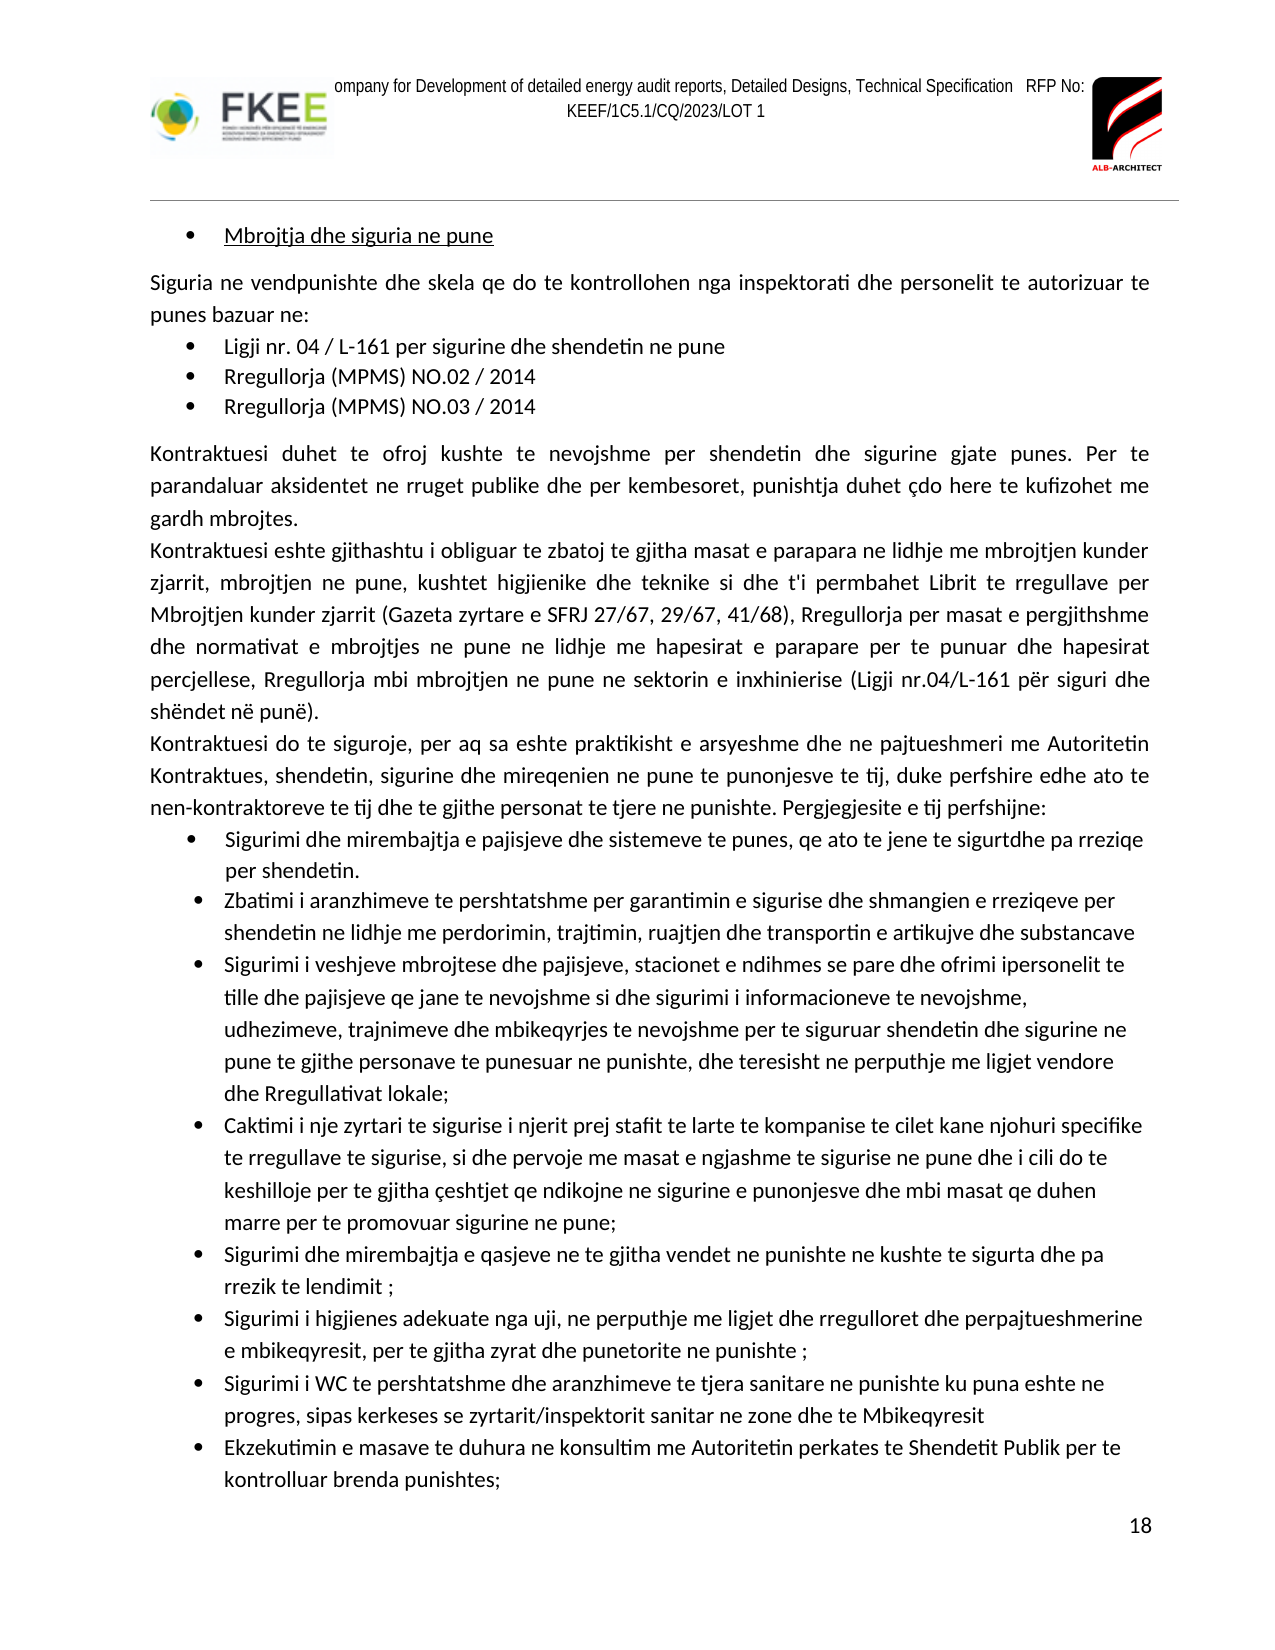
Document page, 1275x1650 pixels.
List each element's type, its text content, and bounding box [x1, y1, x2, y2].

list Sigurimi dhe mirembajtja e qasjeve ne te gjitha vendet ne punishte ne kushte te sigurta dhe pa rrezik te lendimit ; [194, 1240, 1152, 1300]
text Kontraktuesi eshte gjithashtu i obliguar te zbatoj te gjitha masat e parapara ne lidhje me mbrojtjen kunder zjarrit, mbrojtjen ne pune, kushtet higjienike dhe teknike si dhe t'i permbahet Librit te rregullave per Mbrojtjen kunder zjarrit (Gazeta zyrtare e SFRJ 27/67, 29/67, 41/68), Rregullorja per masat e pergjithshme dhe normativat e mbrojtjes ne pune ne lidhje me hapesirat e parapare per te punuar dhe hapesirat percjellese, Rregullorja mbi mbrojtjen ne pune ne sektorin e inxhinierise (Ligji nr.04/L-161 për siguri dhe shëndet në punë). [150, 536, 1152, 725]
picture [150, 77, 335, 159]
list Zbatimi i aranzhimeve te pershtatshme per garantimin e sigurise dhe shmangien e rreziqeve per shendetin ne lidhje me perdorimin, trajtimin, ruajtjen dhe transportin e artikujve dhe substancave [194, 886, 1152, 946]
list Sigurimi i WC te pershtatshme dhe aranzhimeve te tjera sanitare ne punishte ku puna eshte ne progres, sipas kerkeses se zyrtarit/inspektorit sanitar ne zone dhe te Mbikeqyresit [194, 1369, 1152, 1429]
text Kontraktuesi do te siguroje, per aq sa eshte praktikisht e arsyeshme dhe ne pajtueshmeri me Autoritetin Kontraktues, shendetin, sigurine dhe mireqenien ne pune te punonjesve te tij, duke perfshire edhe ato te nen-kontraktoreve te tij dhe te gjithe personat te tjere ne punishte. Pergjegjesite e tij perfshijne: [150, 729, 1152, 821]
list Rregullorja (MPMS) NO.03 / 2014 [186, 392, 1152, 421]
list Mbrojtja dhe siguria ne pune [186, 221, 1152, 249]
list Sigurimi i veshjeve mbrojtese dhe pajisjeve, stacionet e ndihmes se pare dhe ofrimi ipersonelit te tille dhe pajisjeve qe jane te nevojshme si dhe sigurimi i informacioneve te nevojshme, udhezimeve, trajnimeve dhe mbikeqyrjes te nevojshme per te siguruar shendetin dhe sigurine ne pune te gjithe personave te punesuar ne punishte, dhe teresisht ne perputhje me ligjet vendore dhe Rregullativat lokale; [194, 950, 1152, 1107]
picture [1091, 77, 1163, 172]
list Sigurimi i higjienes adekuate nga uji, ne perputhje me ligjet dhe rregulloret dhe perpajtueshmerine e mbikeqyresit, per te gjitha zyrat dhe punetorite ne punishte ; [194, 1304, 1152, 1365]
list Caktimi i nje zyrtari te sigurise i njerit prej stafit te larte te kompanise te cilet kane njohuri specifike te rregullave te sigurise, si dhe pervoje me masat e ngjashme te sigurise ne pune dhe i cili do te keshilloje per te gjitha çeshtjet qe ndikojne ne sigurine e punonjesve dhe mbi masat qe duhen marre per te promovuar sigurine ne pune; [194, 1111, 1152, 1236]
list Sigurimi dhe mirembajtja e pajisjeve dhe sistemeve te punes, qe ato te jene te sigurtdhe pa rreziqe per shendetin. [187, 826, 1152, 884]
text Siguria ne vendpunishte dhe skela qe do te kontrollohen nga inspektorati dhe personelit te autorizuar te punes bazuar ne: [150, 268, 1152, 328]
list Ligji nr. 04 / L-161 per sigurine dhe shendetin ne pune [186, 332, 1152, 360]
text Kontraktuesi duhet te ofroj kushte te nevojshme per shendetin dhe sigurine gjate punes. Per te parandaluar aksidentet ne rruget publike dhe per kembesoret, punishtja duhet çdo here te kufizohet me gardh mbrojtes. [150, 439, 1152, 532]
list Rregullorja (MPMS) NO.02 / 2014 [186, 362, 1152, 390]
list Ekzekutimin e masave te duhura ne konsultim me Autoritetin perkates te Shendetit Publik per te kontrolluar brenda punishtes; [194, 1433, 1152, 1493]
